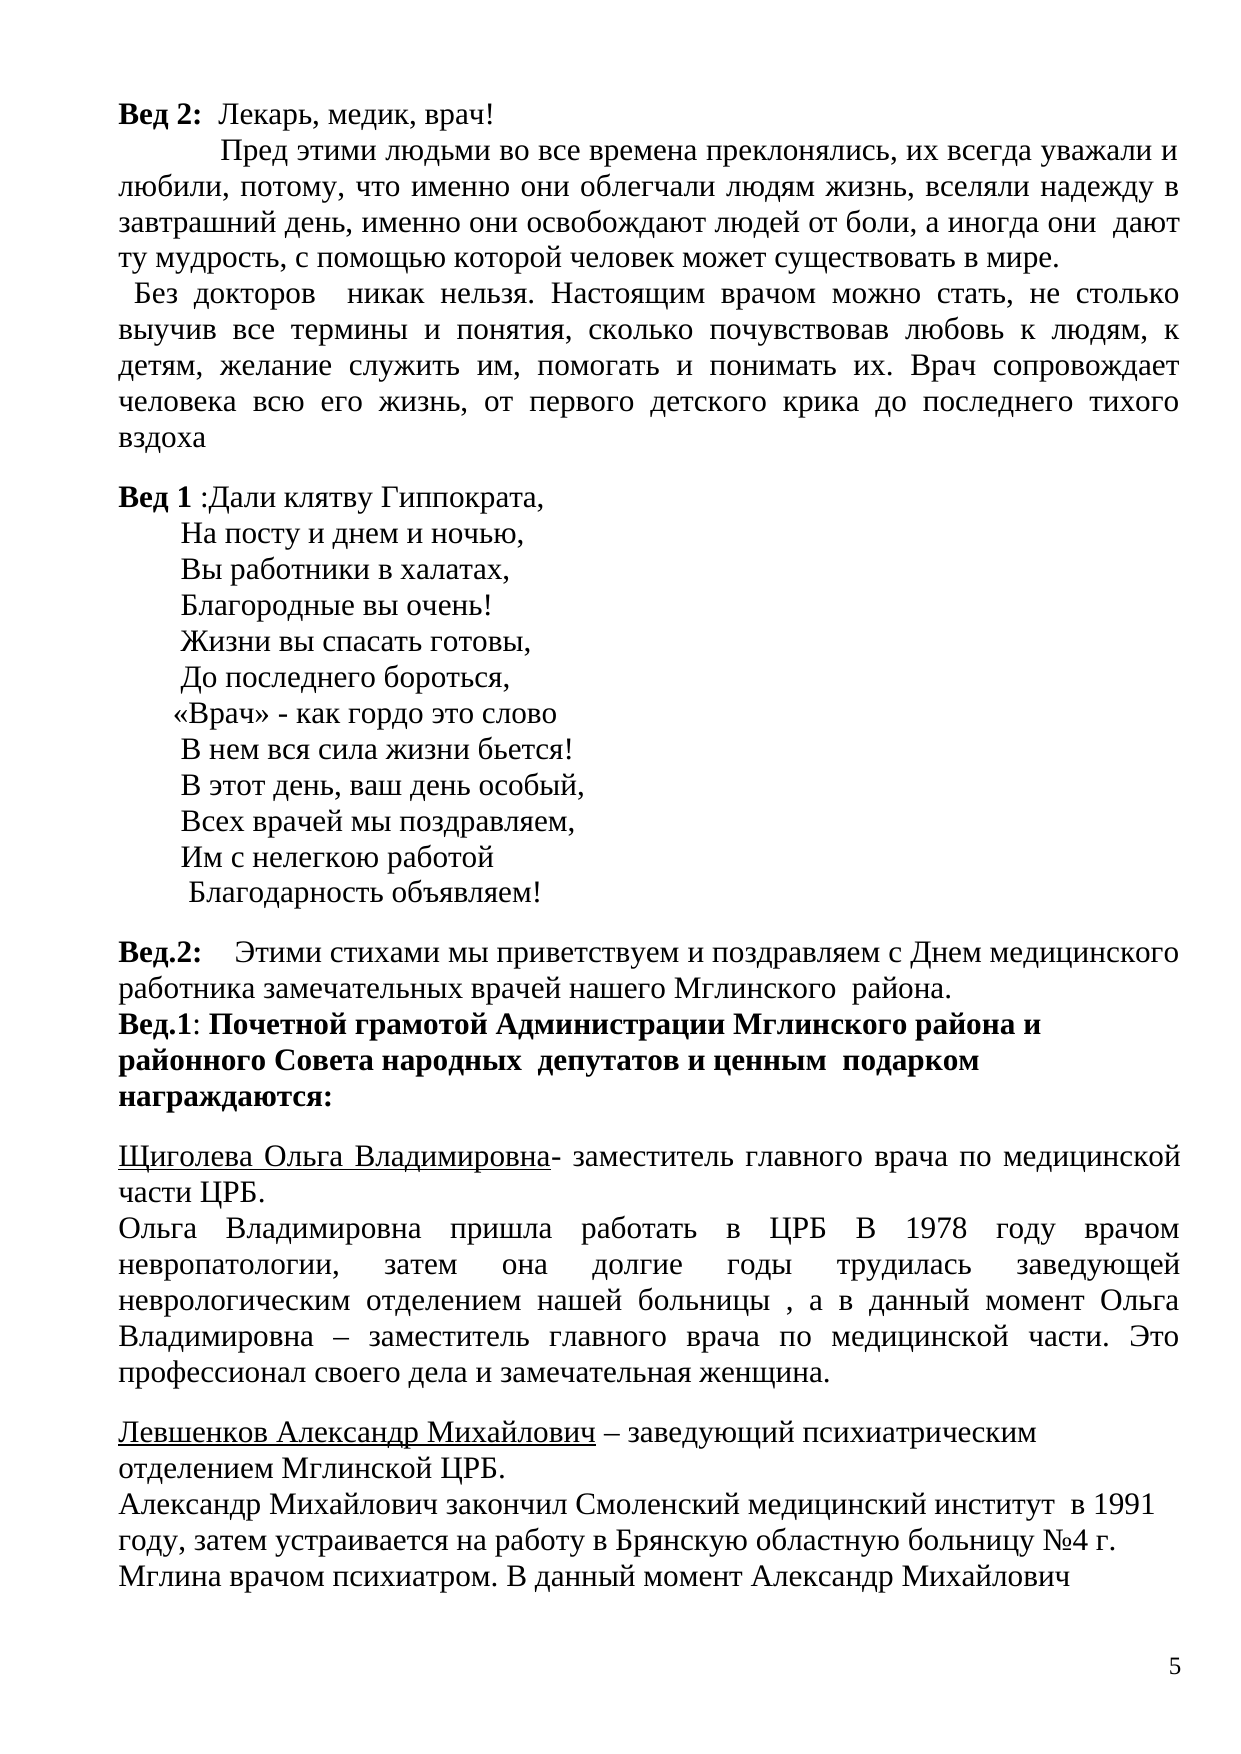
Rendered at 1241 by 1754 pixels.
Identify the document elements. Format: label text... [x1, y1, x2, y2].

text До последнего бороться, [118, 658, 1181, 694]
text Пред этими людьми во все времена преклонялись, их всегда уважали и любили, потому, что именно они облегчали людям жизнь, вселяли надежду в завтрашний день, именно они освобождают людей от боли, а иногда они дают ту мудрость, с помощью которой человек может существовать в мире. [118, 131, 1181, 275]
text Вы работники в халатах, [118, 550, 1181, 586]
text Вед.1: Почетной грамотой Администрации Мглинского района и районного Совета народных депутатов и ценным подарком награждаются: [118, 1006, 1181, 1113]
text «Врач» - как гордо это слово [118, 694, 1181, 730]
text Вед 2: Лекарь, медик, врач! [118, 95, 1181, 131]
text Им с нелегкою работой [118, 838, 1181, 874]
text Щиголева Ольга Владимировна- заместитель главного врача по медицинской части ЦРБ. [118, 1137, 1181, 1209]
text В этот день, ваш день особый, [118, 766, 1181, 802]
text Вед.2: Этими стихами мы приветствуем и поздравляем с Днем медицинского работника замечательных врачей нашего Мглинского района. [118, 934, 1181, 1006]
text В нем вся сила жизни бьется! [118, 730, 1181, 766]
text Благодарность объявляем! [118, 874, 1181, 910]
text Вед 1 :Дали клятву Гиппократа, [118, 478, 1181, 514]
text Жизни вы спасать готовы, [118, 622, 1181, 658]
text Всех врачей мы поздравляем, [118, 802, 1181, 838]
text Благородные вы очень! [118, 586, 1181, 622]
text Ольга Владимировна пришла работать в ЦРБ В 1978 году врачом невропатологии, затем она долгие годы трудилась заведующей неврологическим отделением нашей больницы , а в данный момент Ольга Владимировна – заместитель главного врача по медицинской части. Это профессионал своего дела и замечательная женщина. [118, 1209, 1181, 1389]
text На посту и днем и ночью, [118, 514, 1181, 550]
text Без докторов никак нельзя. Настоящим врачом можно стать, не столько выучив все термины и понятия, сколько почувствовав любовь к людям, к детям, желание служить им, помогать и понимать их. Врач сопровождает человека всю его жизнь, от первого детского крика до последнего тихого вздоха [118, 275, 1181, 454]
text Левшенков Александр Михайлович – заведующий психиатрическим отделением Мглинской ЦРБ. [118, 1413, 1181, 1485]
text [118, 1485, 1181, 1593]
